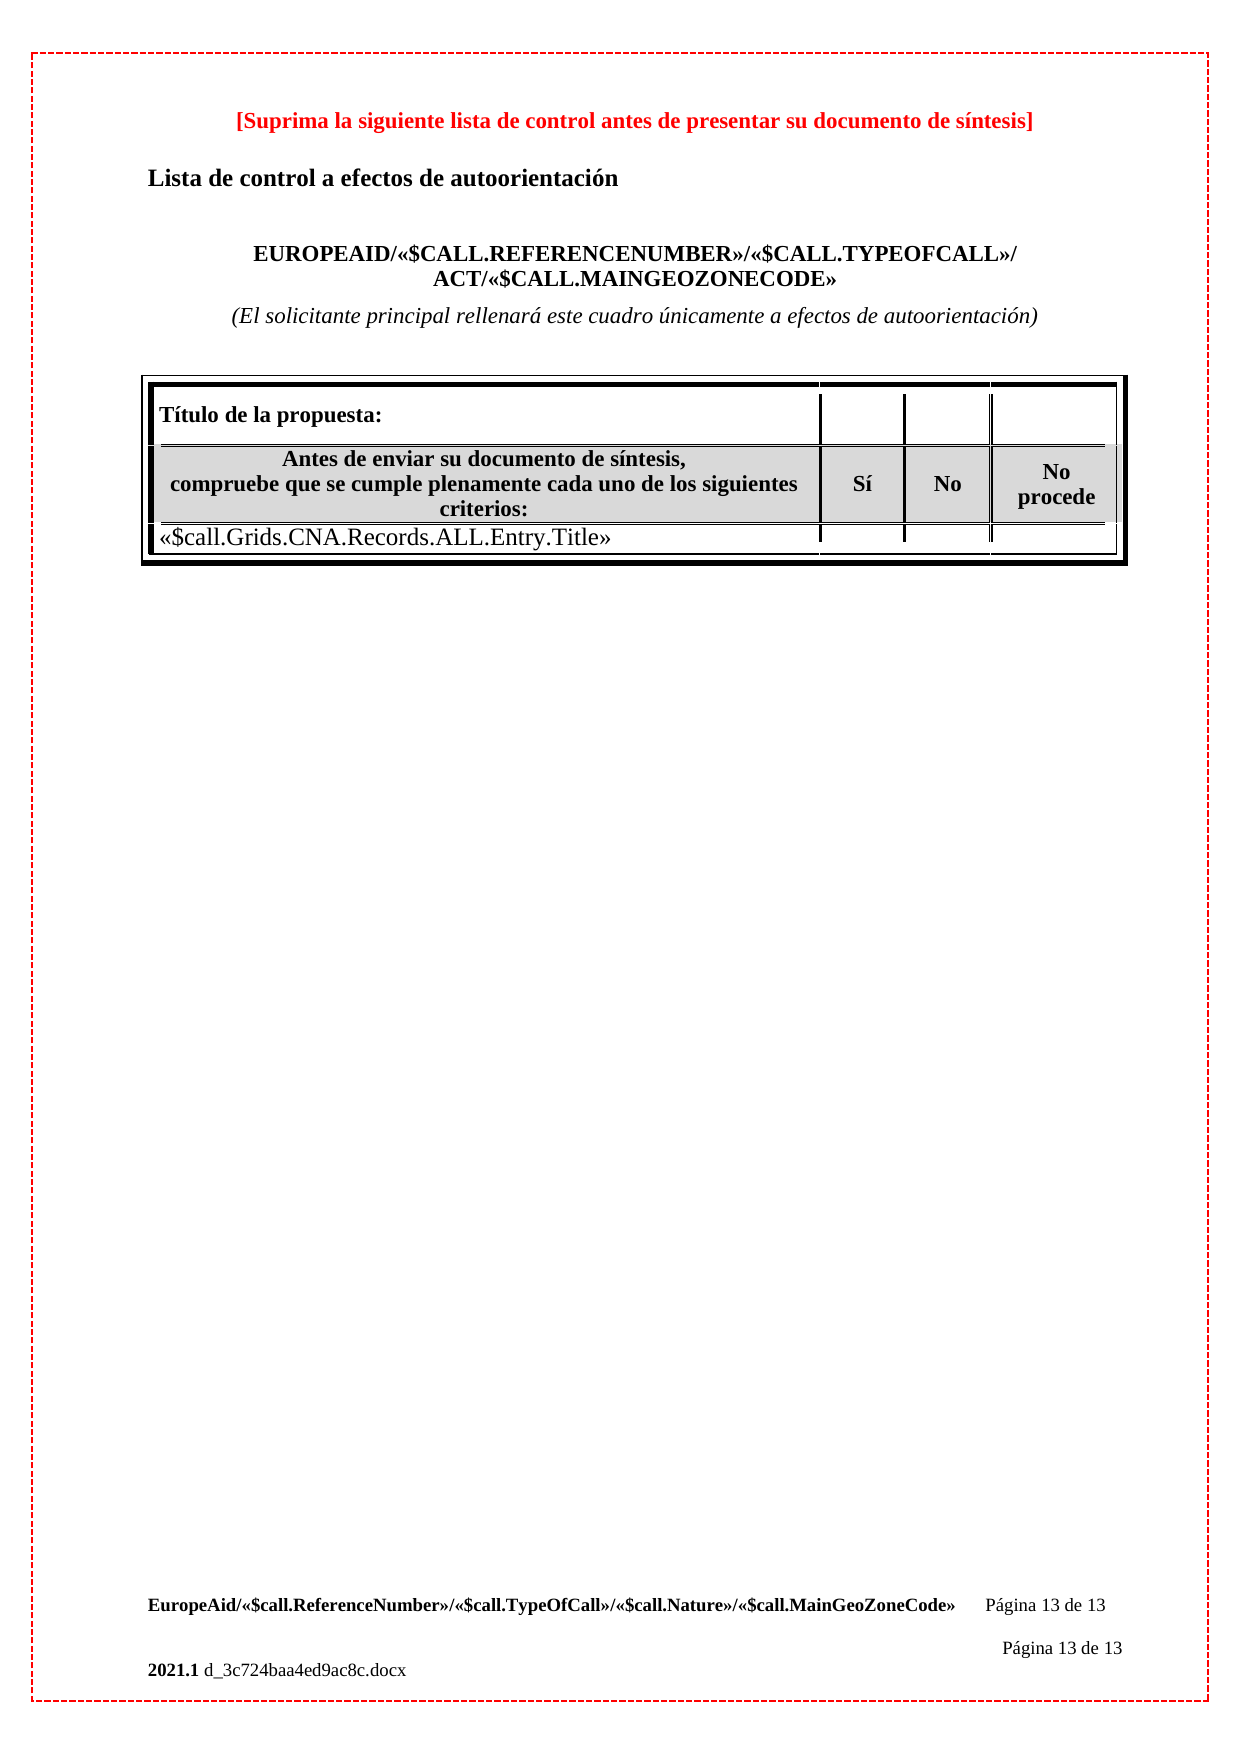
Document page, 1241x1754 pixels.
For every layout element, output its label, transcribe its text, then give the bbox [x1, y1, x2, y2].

text (El solicitante principal rellenará este cuadro únicamente a efectos de autoorientación) [148, 304, 1122, 329]
table_cell [820, 525, 904, 553]
table_cell Antes de enviar su documento de síntesis, compruebe que se cumple plenamente cada uno de los siguientes criterios: [148, 444, 820, 522]
text Lista de control a efectos de autoorientación [148, 166, 1122, 191]
table_cell [904, 522, 991, 553]
table_cell [991, 522, 1122, 553]
table_header Título de la propuesta: [148, 376, 820, 444]
text EuropeAid/«$call.ReferenceNumber»/«$call.TypeOfCall»/ACT/«$call.MainGeoZoneCode» [499, 241, 1122, 291]
table_header [820, 387, 904, 444]
table_cell No [906, 447, 989, 522]
text EuropeAid/«$call.ReferenceNumber»/«$call.TypeOfCall»/ACT/«$call.MainGeoZoneCode» [148, 241, 433, 291]
table_cell «$call.Grids.CNA.Records.ALL.Entry.Title» [148, 522, 820, 553]
table_cell No procede [991, 444, 1122, 522]
table_header [991, 376, 1122, 444]
table_header [820, 376, 904, 382]
table_cell Sí [822, 447, 903, 522]
text [Suprima la siguiente lista de control antes de presentar su documento de síntesis] [148, 107, 1122, 133]
table_header [904, 376, 991, 444]
